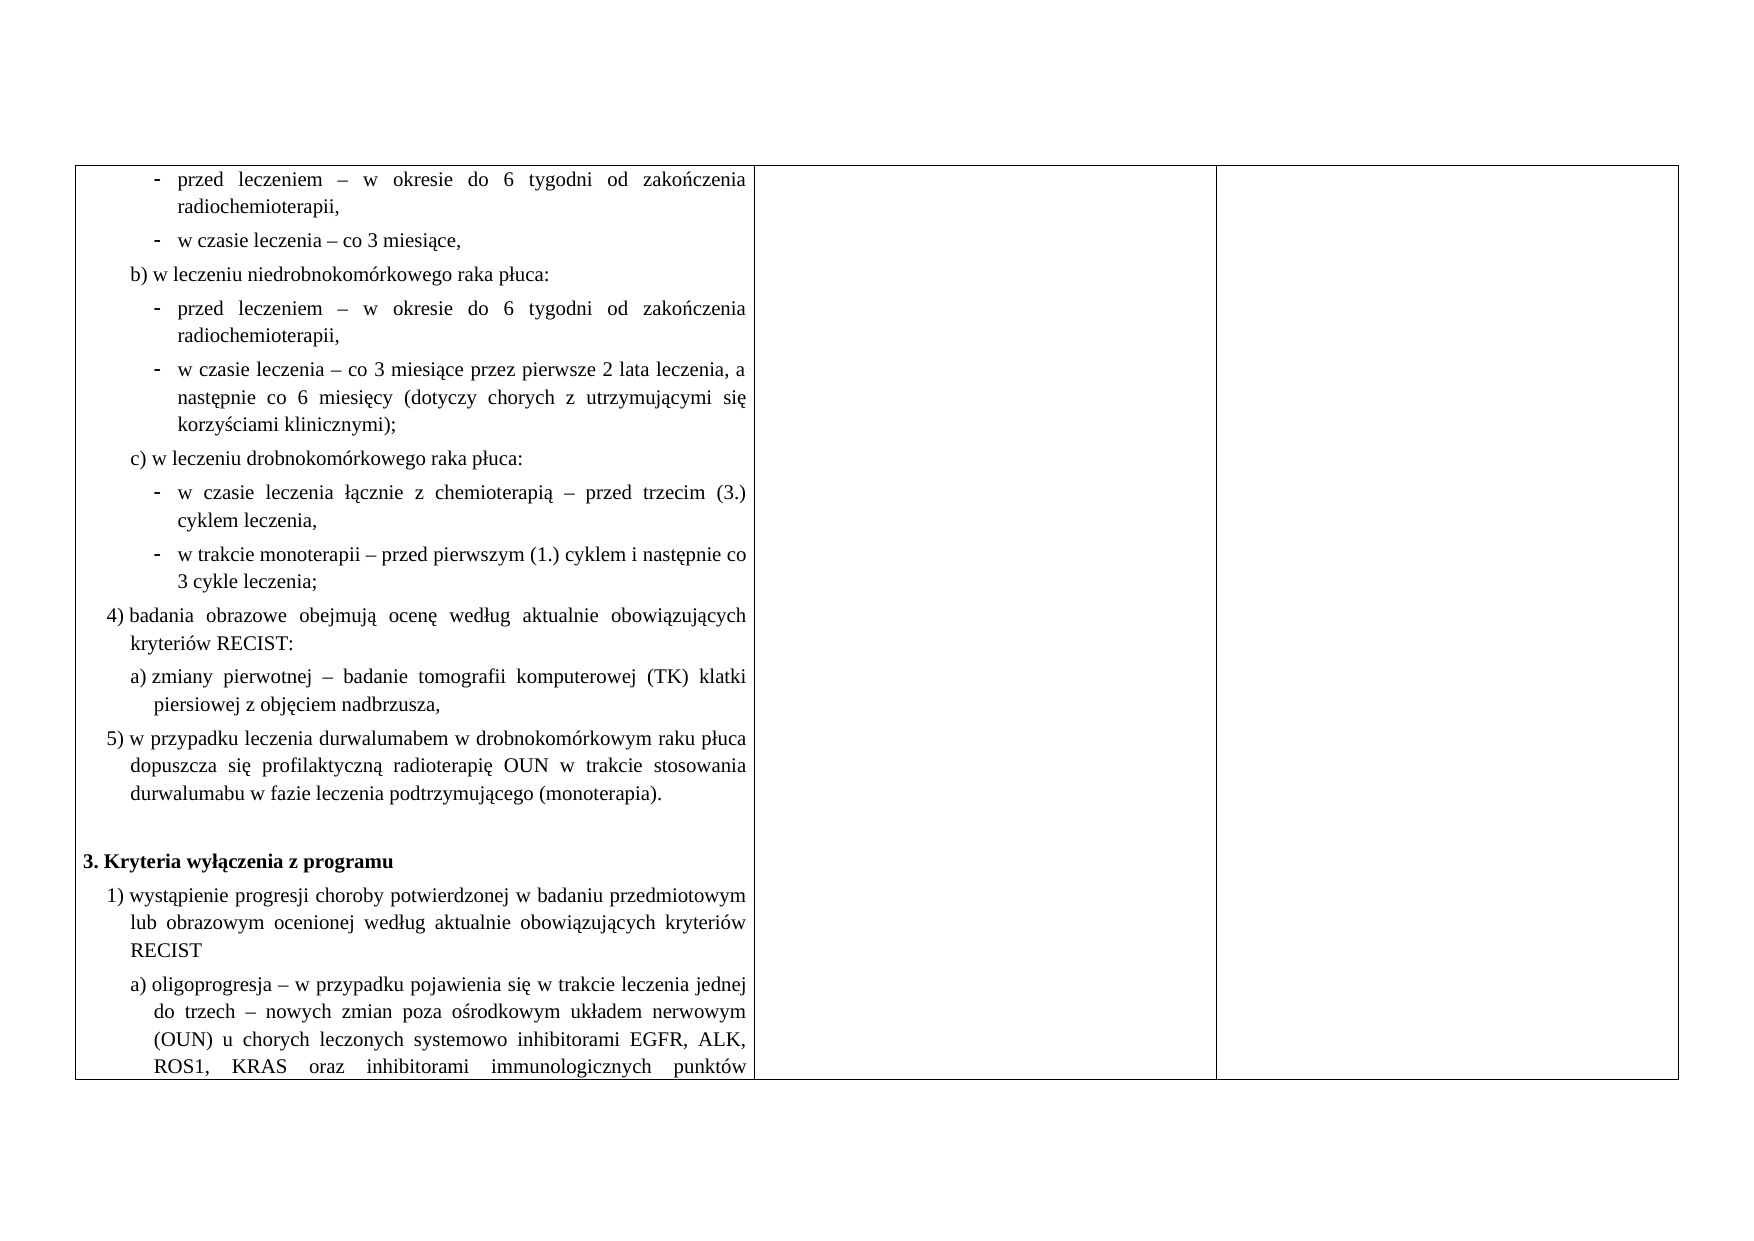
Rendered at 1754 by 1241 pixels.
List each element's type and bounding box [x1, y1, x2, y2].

table_cell [755, 166, 1216, 1078]
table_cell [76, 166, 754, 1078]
table_cell [1217, 166, 1678, 1078]
